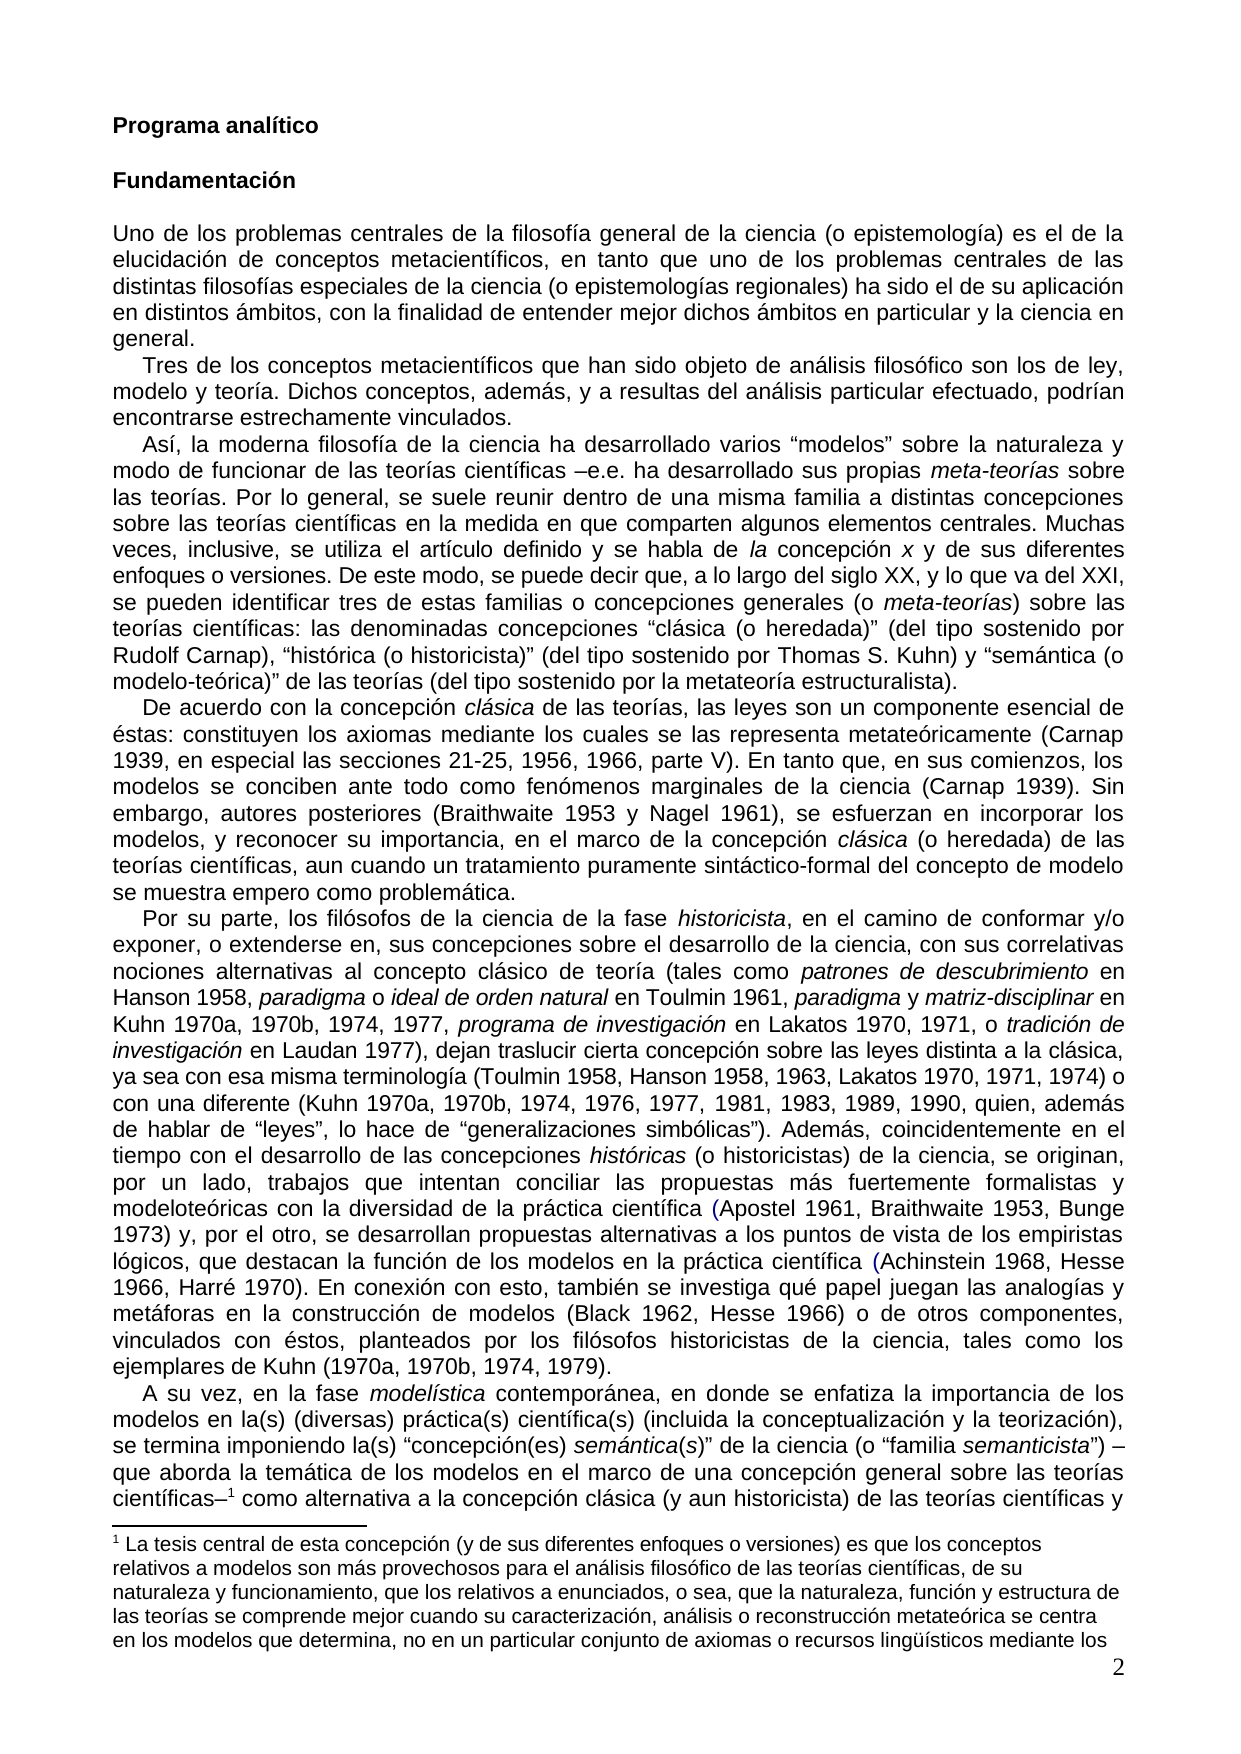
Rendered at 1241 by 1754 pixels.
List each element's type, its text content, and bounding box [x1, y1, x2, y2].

text De acuerdo con la concepción clásica de las teorías, las leyes son un componente esencial de éstas: constituyen los axiomas mediante los cuales se las representa metateóricamente (Carnap 1939, en especial las secciones 21-25, 1956, 1966, parte V). En tanto que, en sus comienzos, los modelos se conciben ante todo como fenómenos marginales de la ciencia (Carnap 1939). Sin embargo, autores posteriores (Braithwaite 1953 y Nagel 1961), se esfuerzan en incorporar los modelos, y reconocer su importancia, en el marco de la concepción clásica (o heredada) de las teorías científicas, aun cuando un tratamiento puramente sintáctico-formal del concepto de modelo se muestra empero como problemática. [112, 694, 1125, 905]
text Uno de los problemas centrales de la filosofía general de la ciencia (o epistemología) es el de la elucidación de conceptos metacientíficos, en tanto que uno de los problemas centrales de las distintas filosofías especiales de la ciencia (o epistemologías regionales) ha sido el de su aplicación en distintos ámbitos, con la finalidad de entender mejor dichos ámbitos en particular y la ciencia en general. [112, 220, 1125, 352]
text Tres de los conceptos metacientíficos que han sido objeto de análisis filosófico son los de ley, modelo y teoría. Dichos conceptos, además, y a resultas del análisis particular efectuado, podrían encontrarse estrechamente vinculados. [112, 352, 1125, 431]
text Fundamentación [112, 167, 1125, 193]
text Así, la moderna filosofía de la ciencia ha desarrollado varios “modelos” sobre la naturaleza y modo de funcionar de las teorías científicas –e.e. ha desarrollado sus propias meta-teorías sobre las teorías. Por lo general, se suele reunir dentro de una misma familia a distintas concepciones sobre las teorías científicas en la medida en que comparten algunos elementos centrales. Muchas veces, inclusive, se utiliza el artículo definido y se habla de la concepción x y de sus diferentes enfoques o versiones. De este modo, se puede decir que, a lo largo del siglo XX, y lo que va del XXI, se pueden identificar tres de estas familias o concepciones generales (o meta-teorías) sobre las teorías científicas: las denominadas concepciones “clásica (o heredada)” (del tipo sostenido por Rudolf Carnap), “histórica (o historicista)” (del tipo sostenido por Thomas S. Kuhn) y “semántica (o modelo-teórica)” de las teorías (del tipo sostenido por la metateoría estructuralista). [112, 431, 1125, 694]
text Programa analítico [112, 112, 1125, 138]
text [112, 1379, 1125, 1511]
text Por su parte, los filósofos de la ciencia de la fase historicista, en el camino de conformar y/o exponer, o extenderse en, sus concepciones sobre el desarrollo de la ciencia, con sus correlativas nociones alternativas al concepto clásico de teoría (tales como patrones de descubrimiento en Hanson 1958, paradigma o ideal de orden natural en Toulmin 1961, paradigma y matriz-disciplinar en Kuhn 1970a, 1970b, 1974, 1977, programa de investigación en Lakatos 1970, 1971, o tradición de investigación en Laudan 1977), dejan traslucir cierta concepción sobre las leyes distinta a la clásica, ya sea con esa misma terminología (Toulmin 1958, Hanson 1958, 1963, Lakatos 1970, 1971, 1974) o con una diferente (Kuhn 1970a, 1970b, 1974, 1976, 1977, 1981, 1983, 1989, 1990, quien, además de hablar de “leyes”, lo hace de “generalizaciones simbólicas”). Además, coincidentemente en el tiempo con el desarrollo de las concepciones históricas (o historicistas) de la ciencia, se originan, por un lado, trabajos que intentan conciliar las propuestas más fuertemente formalistas y modeloteóricas con la diversidad de la práctica científica (Apostel 1961, Braithwaite 1953, Bunge 1973) y, por el otro, se desarrollan propuestas alternativas a los puntos de vista de los empiristas lógicos, que destacan la función de los modelos en la práctica científica (Achinstein 1968, Hesse 1966, Harré 1970). En conexión con esto, también se investiga qué papel juegan las analogías y metáforas en la construcción de modelos (Black 1962, Hesse 1966) o de otros componentes, vinculados con éstos, planteados por los filósofos historicistas de la ciencia, tales como los ejemplares de Kuhn (1970a, 1970b, 1974, 1979). [112, 905, 1125, 1379]
